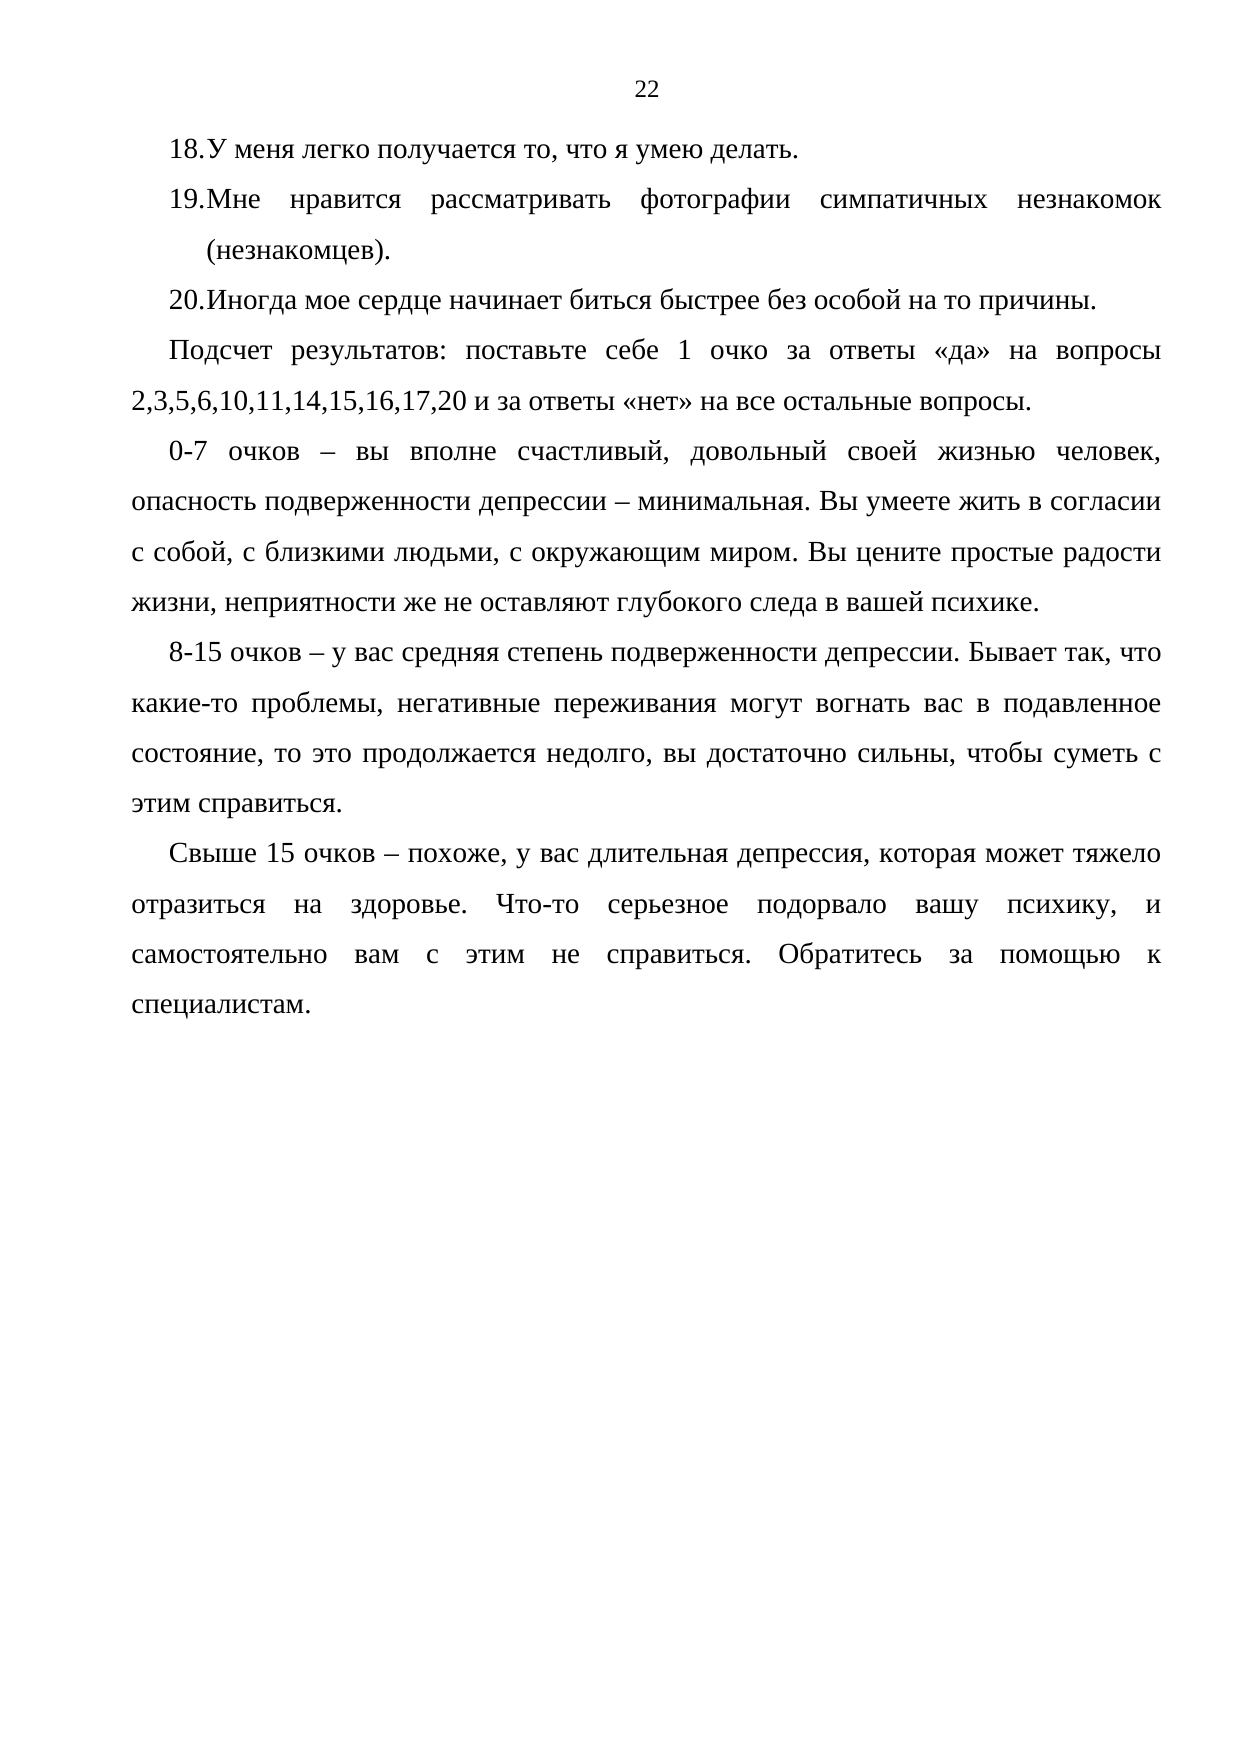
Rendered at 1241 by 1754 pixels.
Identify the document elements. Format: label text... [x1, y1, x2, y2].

list Иногда мое сердце начинает биться быстрее без особой на то причины. [169, 282, 1162, 316]
text 0-7 очков – вы вполне счастливый, довольный своей жизнью человек, опасность подверженности депрессии – минимальная. Вы умеете жить в согласии с собой, с близкими людьми, с окружающим миром. Вы цените простые радости жизни, неприятности же не оставляют глубокого следа в вашей психике. [131, 433, 1162, 618]
text Подсчет результатов: поставьте себе 1 очко за ответы «да» на вопросы 2,3,5,6,10,11,14,15,16,17,20 и за ответы «нет» на все остальные вопросы. [131, 332, 1162, 416]
text Свыше 15 очков – похоже, у вас длительная депрессия, которая может тяжело отразиться на здоровье. Что-то серьезное подорвало вашу психику, и самостоятельно вам с этим не справиться. Обратитесь за помощью к специалистам. [131, 836, 1162, 1020]
text 8-15 очков – у вас средняя степень подверженности депрессии. Бывает так, что какие-то проблемы, негативные переживания могут вогнать вас в подавленное состояние, то это продолжается недолго, вы достаточно сильны, чтобы суметь с этим справиться. [131, 634, 1162, 819]
list Мне нравится рассматривать фотографии симпатичных незнакомок (незнакомцев). [169, 182, 1162, 265]
list У меня легко получается то, что я умею делать. [169, 131, 1162, 165]
